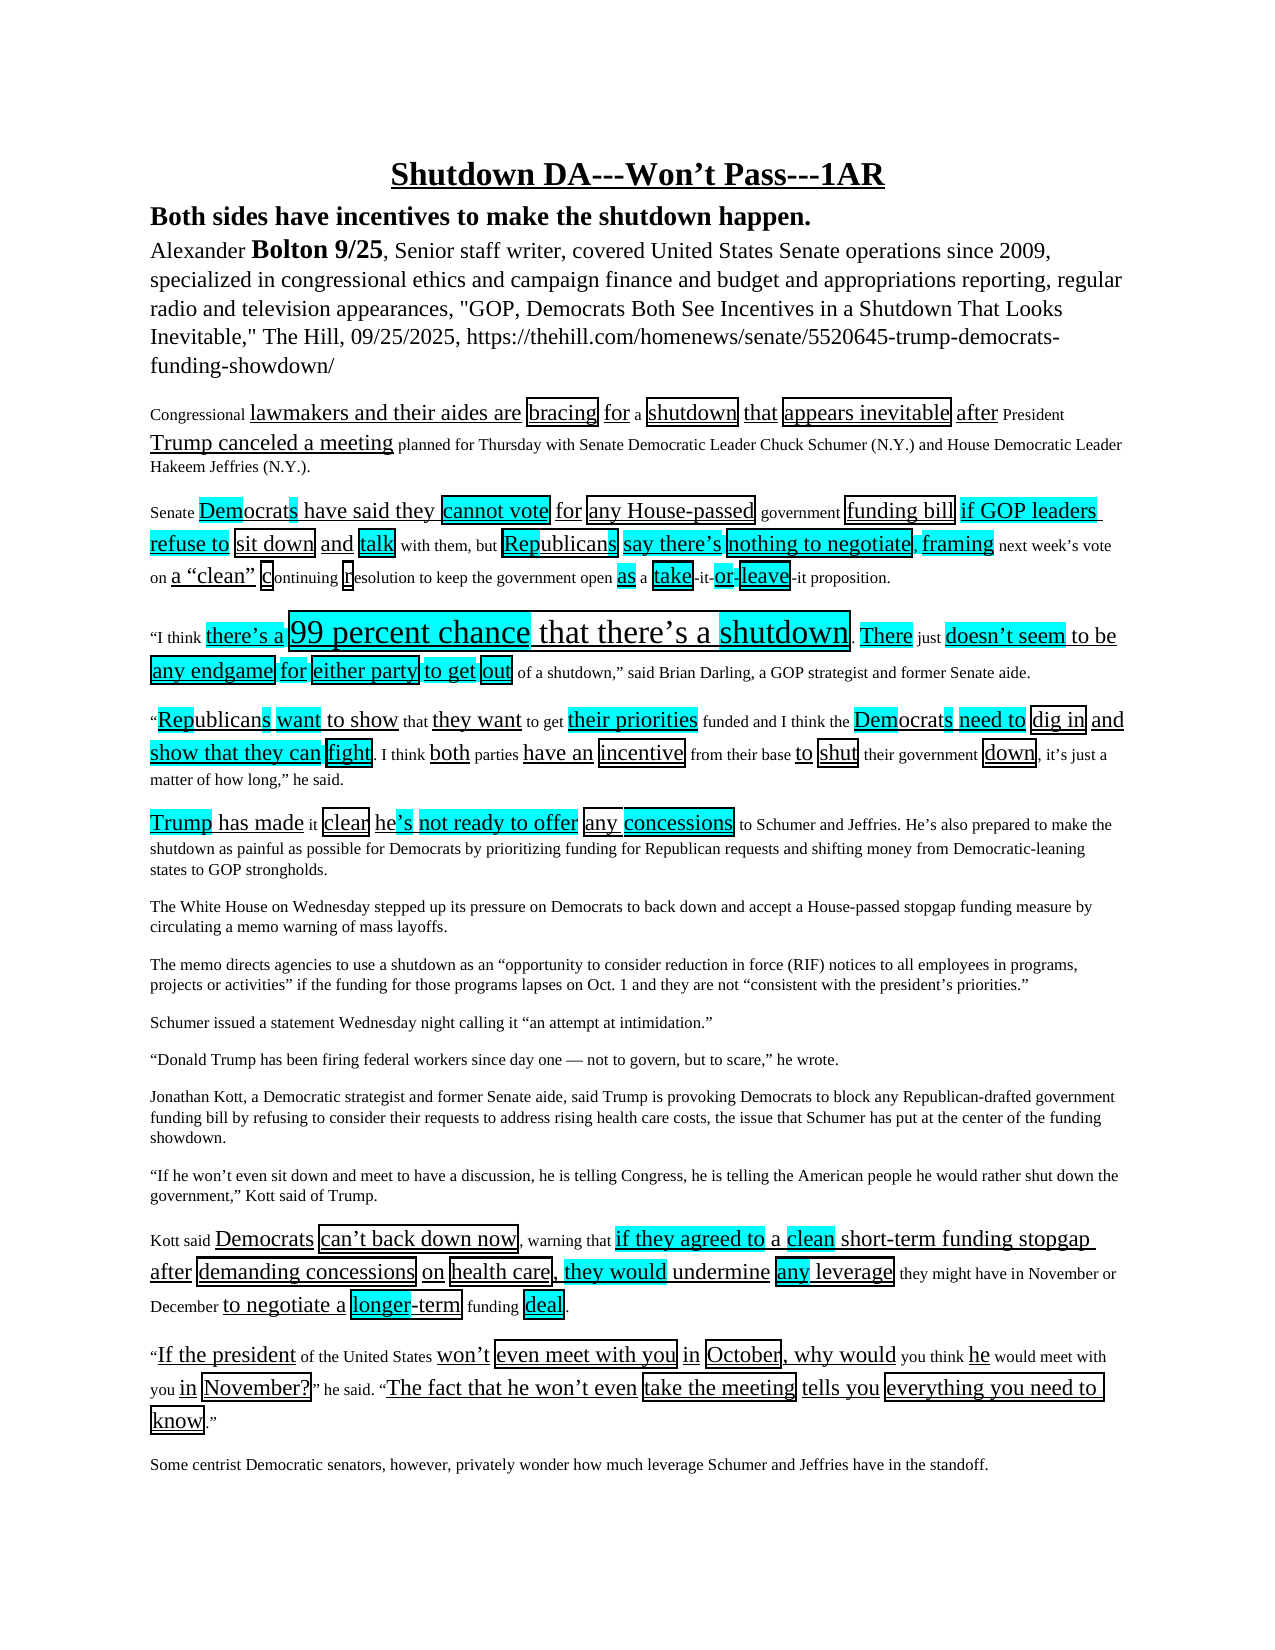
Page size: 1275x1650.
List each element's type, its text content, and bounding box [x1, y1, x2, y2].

text Alexander Bolton 9/25, Senior staff writer, covered United States Senate operations since 2009, specialized in congressional ethics and campaign finance and budget and appropriations reporting, regular radio and television appearances, "GOP, Democrats Both See Incentives in a Shutdown That Looks Inevitable," The Hill, 09/25/2025, https://thehill.com/homenews/senate/5520645-trump-democrats-funding-showdown/ [150, 233, 1125, 378]
text The memo directs agencies to use a shutdown as an “opportunity to consider reduction in force (RIF) notices to all employees in programs, projects or activities” if the funding for those programs lapses on Oct. 1 and they are not “consistent with the president’s priorities.” [150, 954, 1125, 994]
text Jonathan Kott, a Democratic strategist and former Senate aide, said Trump is provoking Democrats to block any Republican-drafted government funding bill by refusing to consider their requests to address rising health care costs, the issue that Schumer has put at the center of the funding showdown. [150, 1087, 1125, 1147]
text “Republicans want to show that they want to get their priorities funded and I think the Democrats need to dig in and show that they can fight. I think both parties have an incentive from their base to shut their government down, it’s just a matter of how long,” he said. [150, 704, 1125, 788]
text Schumer issued a statement Wednesday night calling it “an attempt at intimidation.” [150, 1012, 1125, 1032]
text Some centrist Democratic senators, however, privately wonder how much leverage Schumer and Jeffries have in the standoff. [150, 1454, 1125, 1473]
text Congressional lawmakers and their aides are bracing for a shutdown that appears inevitable after President Trump canceled a meeting planned for Thursday with Senate Democratic Leader Chuck Schumer (N.Y.) and House Democratic Leader Hakeem Jeffries (N.Y.). [150, 397, 1125, 476]
subtitle Both sides have incentives to make the shutdown happen. [150, 200, 1125, 231]
subtitle Shutdown DA---Won’t Pass---1AR [150, 154, 1125, 192]
text “If he won’t even sit down and meet to have a discussion, he is telling Congress, he is telling the American people he would rather shut down the government,” Kott said of Trump. [150, 1166, 1125, 1205]
text Senate Democrats have said they cannot vote for any House-passed government funding bill if GOP leaders refuse to sit down and talk with them, but Republicans say there’s nothing to negotiate, framing next week’s vote on a “clean” continuing resolution to keep the government open as a take-it-or-leave-it proposition. [150, 494, 1125, 591]
text “Donald Trump has been firing federal workers since day one — not to govern, but to scare,” he wrote. [150, 1050, 1125, 1069]
text “If the president of the United States won’t even meet with you in October, why would you think he would meet with you in November?” he said. “The fact that he won’t even take the meeting tells you everything you need to know.” [150, 1339, 1125, 1435]
text The White House on Wednesday stepped up its pressure on Democrats to back down and accept a House-passed stopgap funding measure by circulating a memo warning of mass layoffs. [150, 897, 1125, 936]
text Trump has made it clear he’s not ready to offer any concessions to Schumer and Jeffries. He’s also prepared to make the shutdown as painful as possible for Democrats by prioritizing funding for Republican requests and shifting money from Democratic-leaning states to GOP strongholds. [150, 807, 1125, 878]
text Kott said Democrats can’t back down now, warning that if they agreed to a clean short-term funding stopgap after demanding concessions on health care, they would undermine any leverage they might have in November or December to negotiate a longer-term funding deal. [150, 1223, 1125, 1320]
text “I think there’s a 99 percent chance that there’s a shutdown. There just doesn’t seem to be any endgame for either party to get out of a shutdown,” said Brian Darling, a GOP strategist and former Senate aide. [150, 610, 1125, 685]
